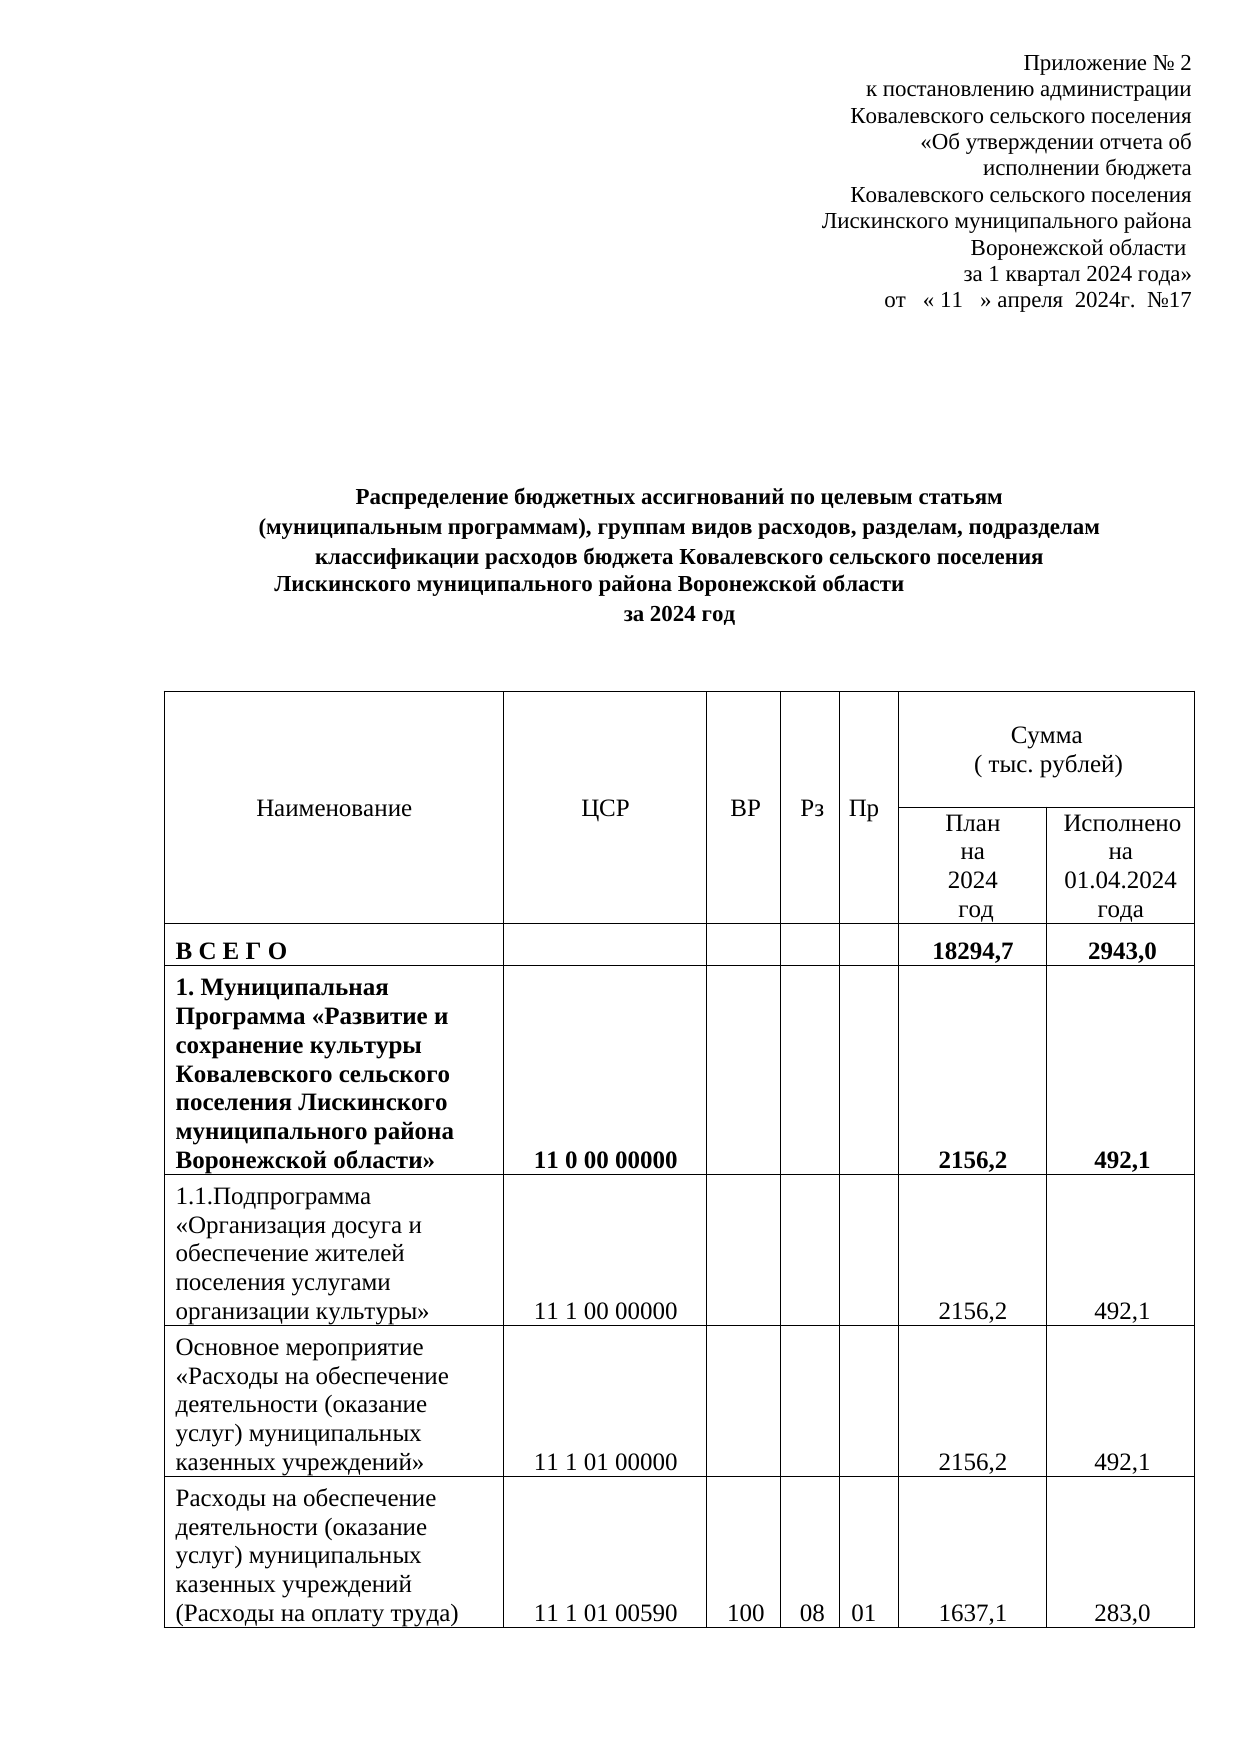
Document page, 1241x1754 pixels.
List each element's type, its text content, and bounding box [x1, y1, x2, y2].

table_cell Основное мероприятие «Расходы на обеспечение деятельности (оказание услуг) муниципальных казенных учреждений» [165, 1326, 503, 1476]
table_header Наименование [165, 692, 503, 923]
table_cell Исполнено на 01.04.2024 года [1047, 808, 1194, 923]
table_cell [707, 1326, 780, 1476]
table_cell [840, 966, 898, 1174]
table_cell [504, 924, 706, 965]
table_cell [781, 966, 839, 1174]
table_header Сумма ( тыс. рублей) [899, 692, 1194, 807]
table_header Рз [781, 692, 839, 923]
table_header ЦСР [504, 692, 706, 923]
table_header Распределение бюджетных ассигнований по целевым статьям (муниципальным программам), группам видов расходов, разделам, подразделам классификации расходов бюджета Ковалевского сельского поселения Лискинского муниципального района Воронежской области за 2024 год [177, 385, 1181, 660]
table_cell [840, 924, 898, 965]
table_header Приложение № 2 к постановлению администрации Ковалевского сельского поселения «Об утверждении отчета об исполнении бюджета Ковалевского сельского поселения Лискинского муниципального района Воронежской области за 1 квартал 2024 года» от « 11 » апреля 2024г. №17 [679, 49, 1203, 385]
table_cell 11 1 01 00590 [504, 1477, 706, 1627]
table_header ВР [707, 692, 780, 923]
table_cell 1637,1 [899, 1477, 1046, 1627]
table_cell 2156,2 [899, 966, 1046, 1174]
table_cell 1.1.Подпрограмма «Организация досуга и обеспечение жителей поселения услугами организации культуры» [165, 1175, 503, 1325]
table_cell [781, 1326, 839, 1476]
table_cell Расходы на обеспечение деятельности (оказание услуг) муниципальных казенных учреждений (Расходы на оплату труда) [165, 1477, 503, 1627]
table_cell 492,1 [1047, 1326, 1194, 1476]
table_cell 11 1 01 00000 [504, 1326, 706, 1476]
table_cell [840, 1326, 898, 1476]
table_cell 2156,2 [899, 1175, 1046, 1325]
table_cell 11 0 00 00000 [504, 966, 706, 1174]
table_cell В С Е Г О [165, 924, 503, 965]
table_header Пр [840, 692, 898, 923]
table_cell 2156,2 [899, 1326, 1046, 1476]
table_cell [840, 1175, 898, 1325]
table_cell 08 [781, 1477, 839, 1627]
table_cell 100 [707, 1477, 780, 1627]
table_cell 492,1 [1047, 966, 1194, 1174]
table_cell 1. Муниципальная Программа «Развитие и сохранение культуры Ковалевского сельского поселения Лискинского муниципального района Воронежской области» [165, 966, 503, 1174]
table_cell [707, 1175, 780, 1325]
table_cell [707, 924, 780, 965]
table_cell План на 2024 год [899, 808, 1046, 923]
table_cell [781, 1175, 839, 1325]
table_cell 492,1 [1047, 1175, 1194, 1325]
table_cell 01 [840, 1477, 898, 1627]
table_cell 2943,0 [1047, 924, 1194, 965]
table_cell 283,0 [1047, 1477, 1194, 1627]
table_cell 18294,7 [899, 924, 1046, 965]
table_cell [781, 924, 839, 965]
table_cell 11 1 00 00000 [504, 1175, 706, 1325]
table_cell [707, 966, 780, 1174]
